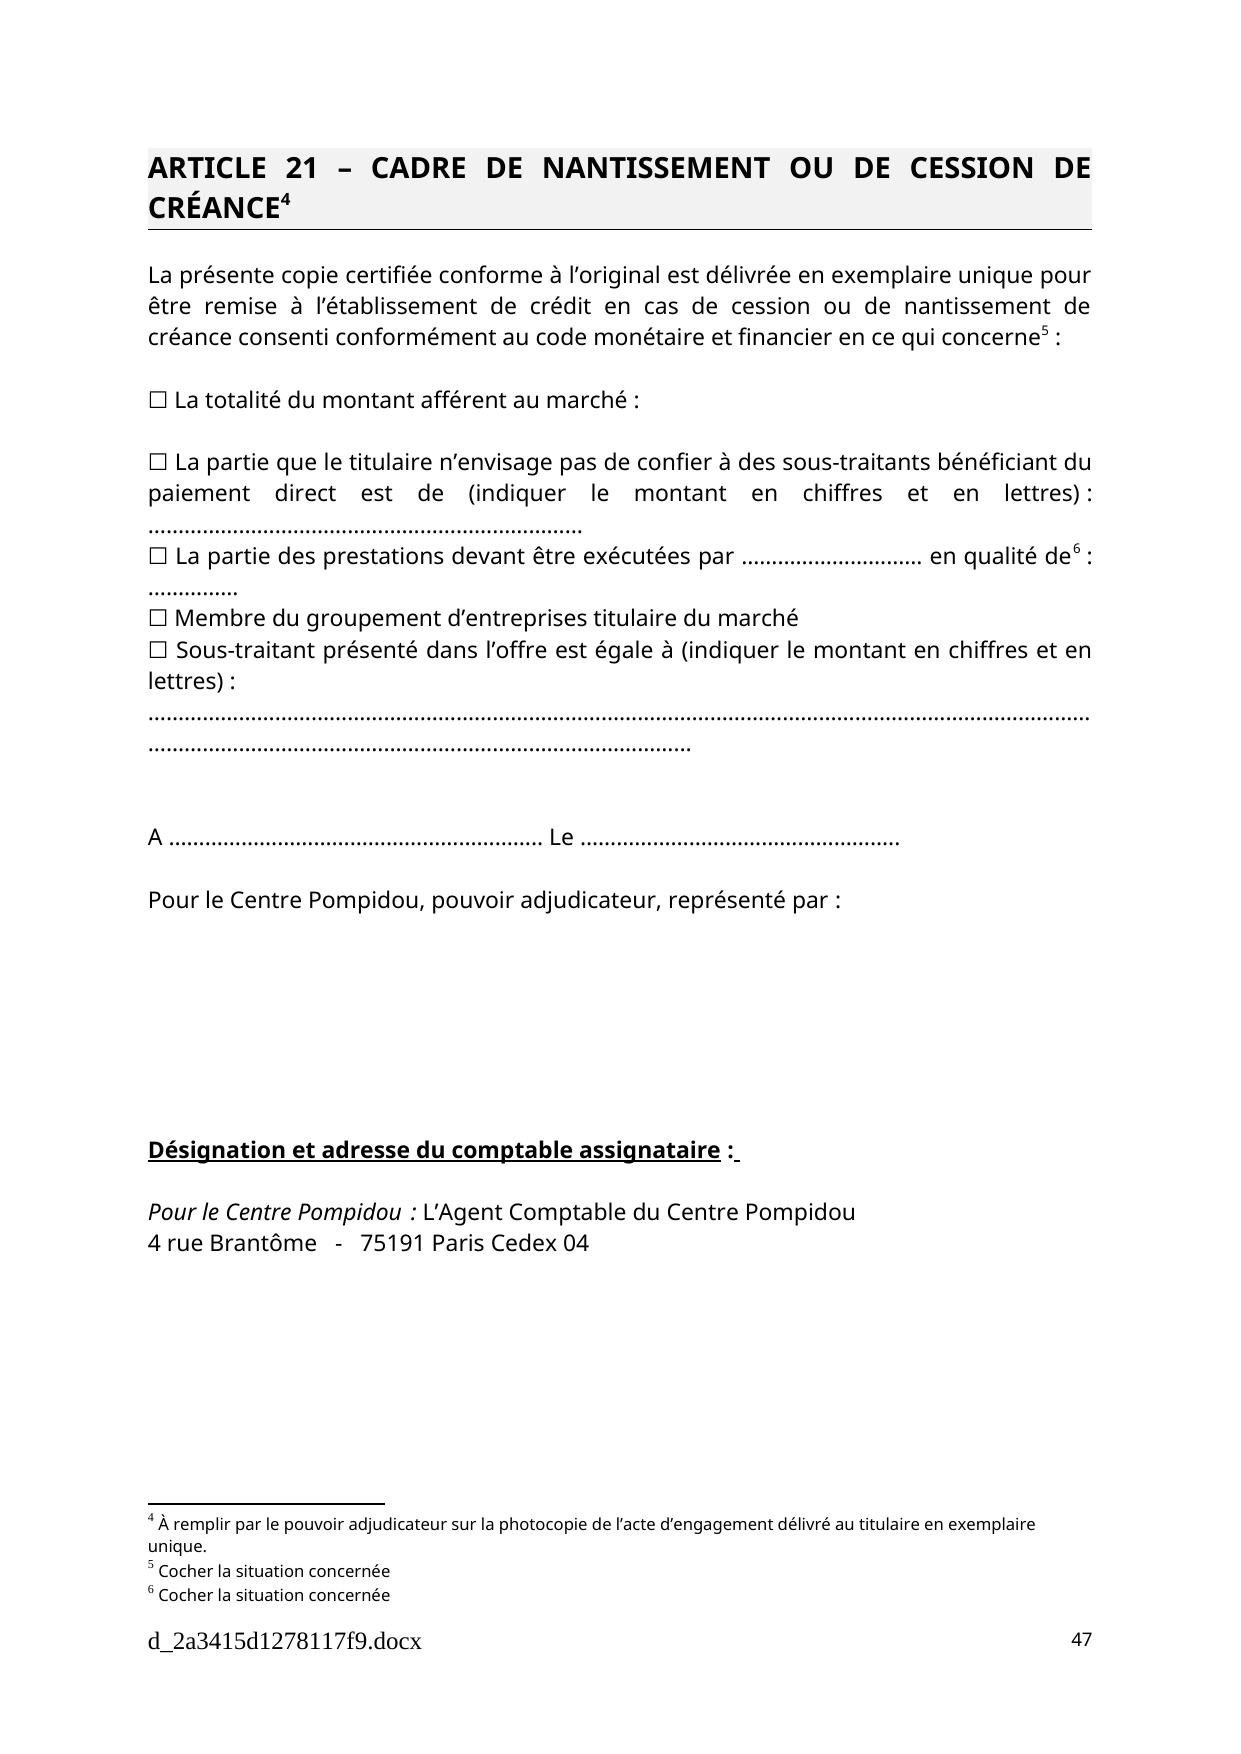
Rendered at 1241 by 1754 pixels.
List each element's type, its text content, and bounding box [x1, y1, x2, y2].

text Pour le Centre Pompidou, pouvoir adjudicateur, représenté par : [148, 884, 1092, 915]
text 4 rue Brantôme - 75191 Paris Cedex 04 [148, 1227, 1092, 1259]
text Désignation et adresse du comptable assignataire : [148, 1134, 1092, 1165]
text A …………………………………………………….. Le …………………………………………….. [148, 821, 1092, 852]
subtitle ARTICLE 21 – CADRE DE NANTISSEMENT OU DE CESSION DE CRéANCE [148, 148, 1092, 229]
text ☐ La partie que le titulaire n’envisage pas de confier à des sous-traitants bénéficiant du paiement direct est de (indiquer le montant en chiffres et en lettres) :……………………………………………………………… [148, 446, 1092, 540]
text ☐ Sous-traitant présenté dans l’offre est égale à (indiquer le montant en chiffres et en lettres) : [148, 634, 1092, 696]
text ………………………………………………………………………………………………………………………………………………………………………………………………………………………… [148, 696, 1092, 759]
text Pour le Centre Pompidou : L’Agent Comptable du Centre Pompidou [148, 1196, 1092, 1227]
text La présente copie certifiée conforme à l’original est délivrée en exemplaire unique pour être remise à l’établissement de crédit en cas de cession ou de nantissement de créance consenti conformément au code monétaire et financier en ce qui concerne : [148, 259, 1092, 352]
text ☐ La totalité du montant afférent au marché : [148, 384, 1092, 415]
text ☐ La partie des prestations devant être exécutées par ………………………… en qualité de : …………… [148, 540, 1092, 602]
text ☐ Membre du groupement d’entreprises titulaire du marché [148, 602, 1092, 634]
